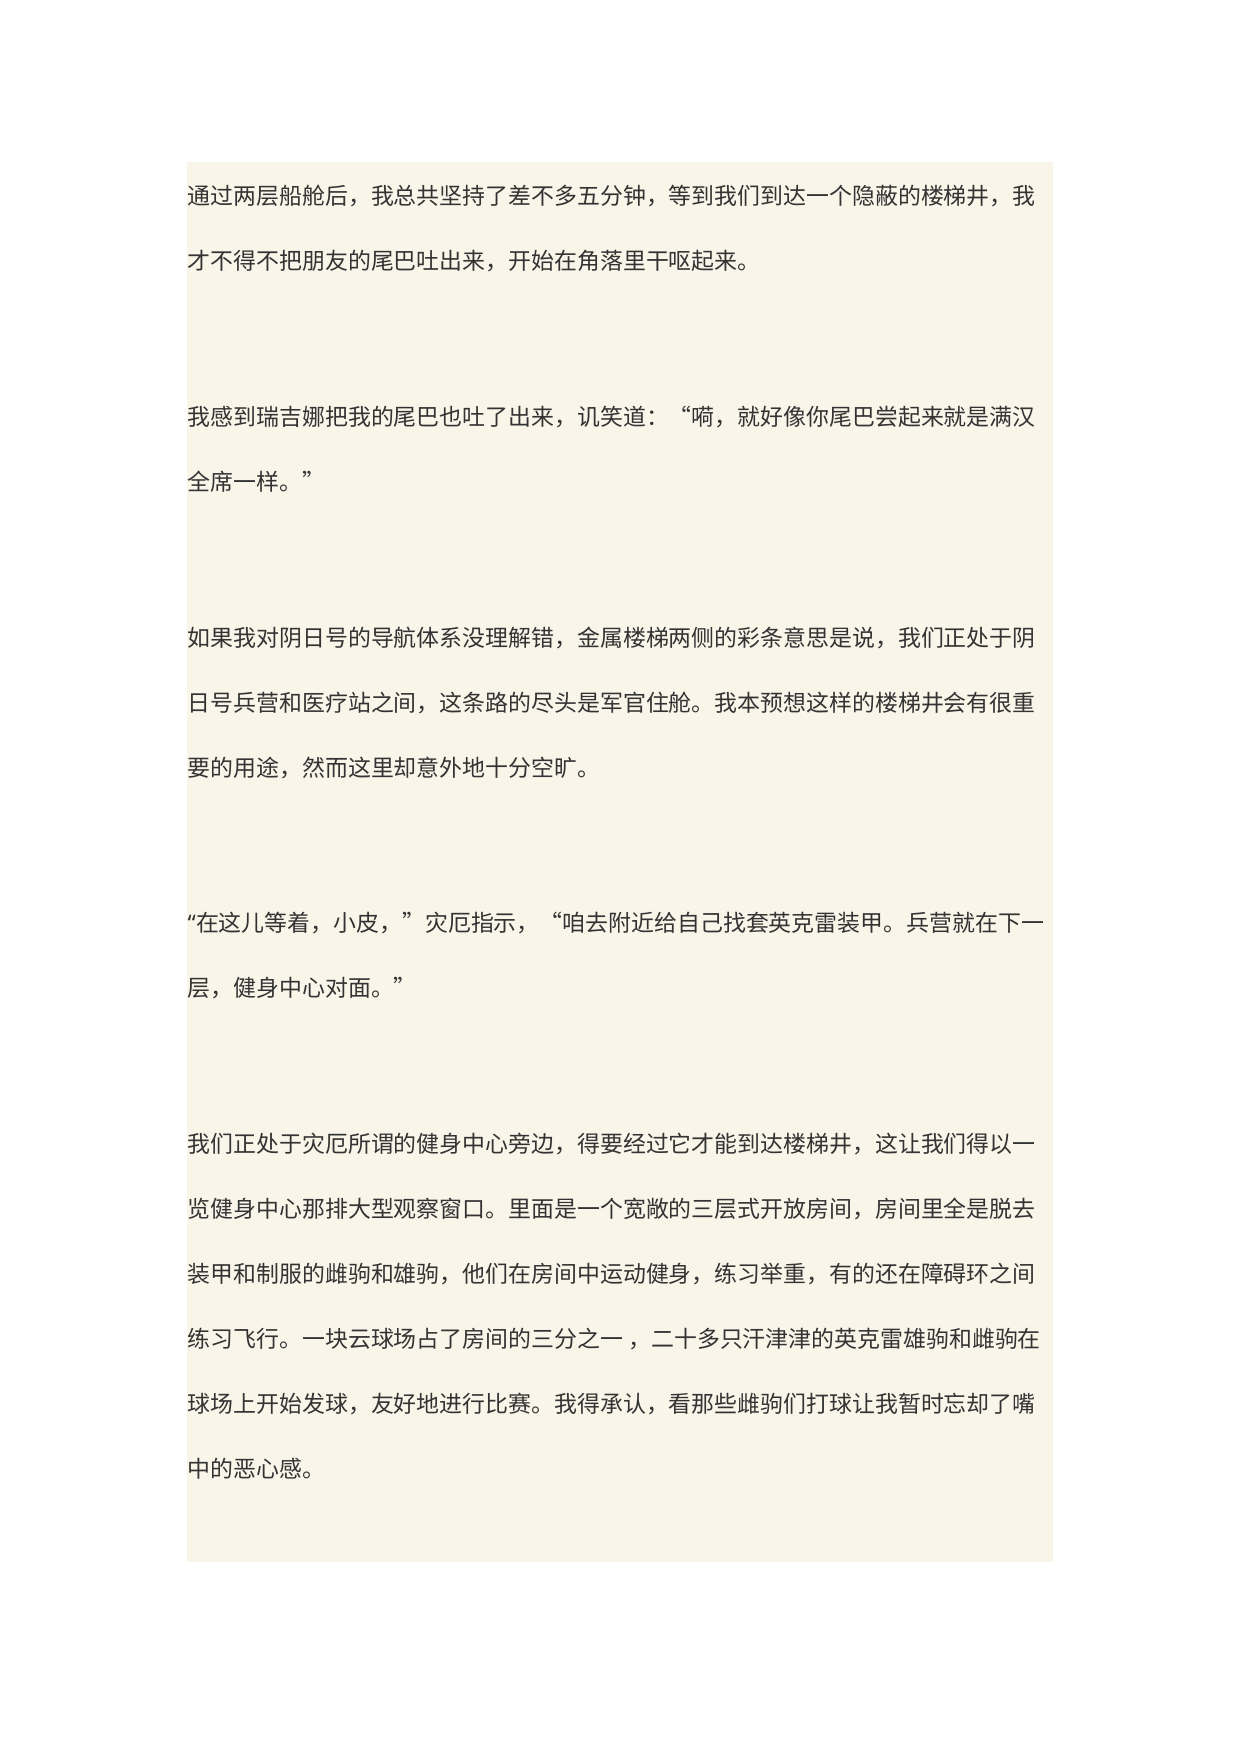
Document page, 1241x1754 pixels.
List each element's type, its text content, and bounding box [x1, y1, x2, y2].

text 我感到瑞吉娜把我的尾巴也吐了出来，讥笑道：“嗬，就好像你尾巴尝起来就是满汉全席一样。” [187, 383, 1053, 513]
text 我们正处于灾厄所谓的健身中心旁边，得要经过它才能到达楼梯井，这让我们得以一览健身中心那排大型观察窗口。里面是一个宽敞的三层式开放房间，房间里全是脱去装甲和制服的雌驹和雄驹，他们在房间中运动健身，练习举重，有的还在障碍环之间练习飞行。一块云球场占了房间的三分之一 ，二十多只汗津津的英克雷雄驹和雌驹在球场上开始发球，友好地进行比赛。我得承认，看那些雌驹们打球让我暂时忘却了嘴中的恶心感。 [187, 1110, 1053, 1500]
text “在这儿等着，小皮，”灾厄指示，“咱去附近给自己找套英克雷装甲。兵营就在下一层，健身中心对面。” [187, 889, 1053, 1019]
text 通过两层船舱后，我总共坚持了差不多五分钟，等到我们到达一个隐蔽的楼梯井，我才不得不把朋友的尾巴吐出来，开始在角落里干呕起来。 [187, 162, 1053, 292]
text 如果我对阴日号的导航体系没理解错，金属楼梯两侧的彩条意思是说，我们正处于阴日号兵营和医疗站之间，这条路的尽头是军官住舱。我本预想这样的楼梯井会有很重要的用途，然而这里却意外地十分空旷。 [187, 604, 1053, 799]
